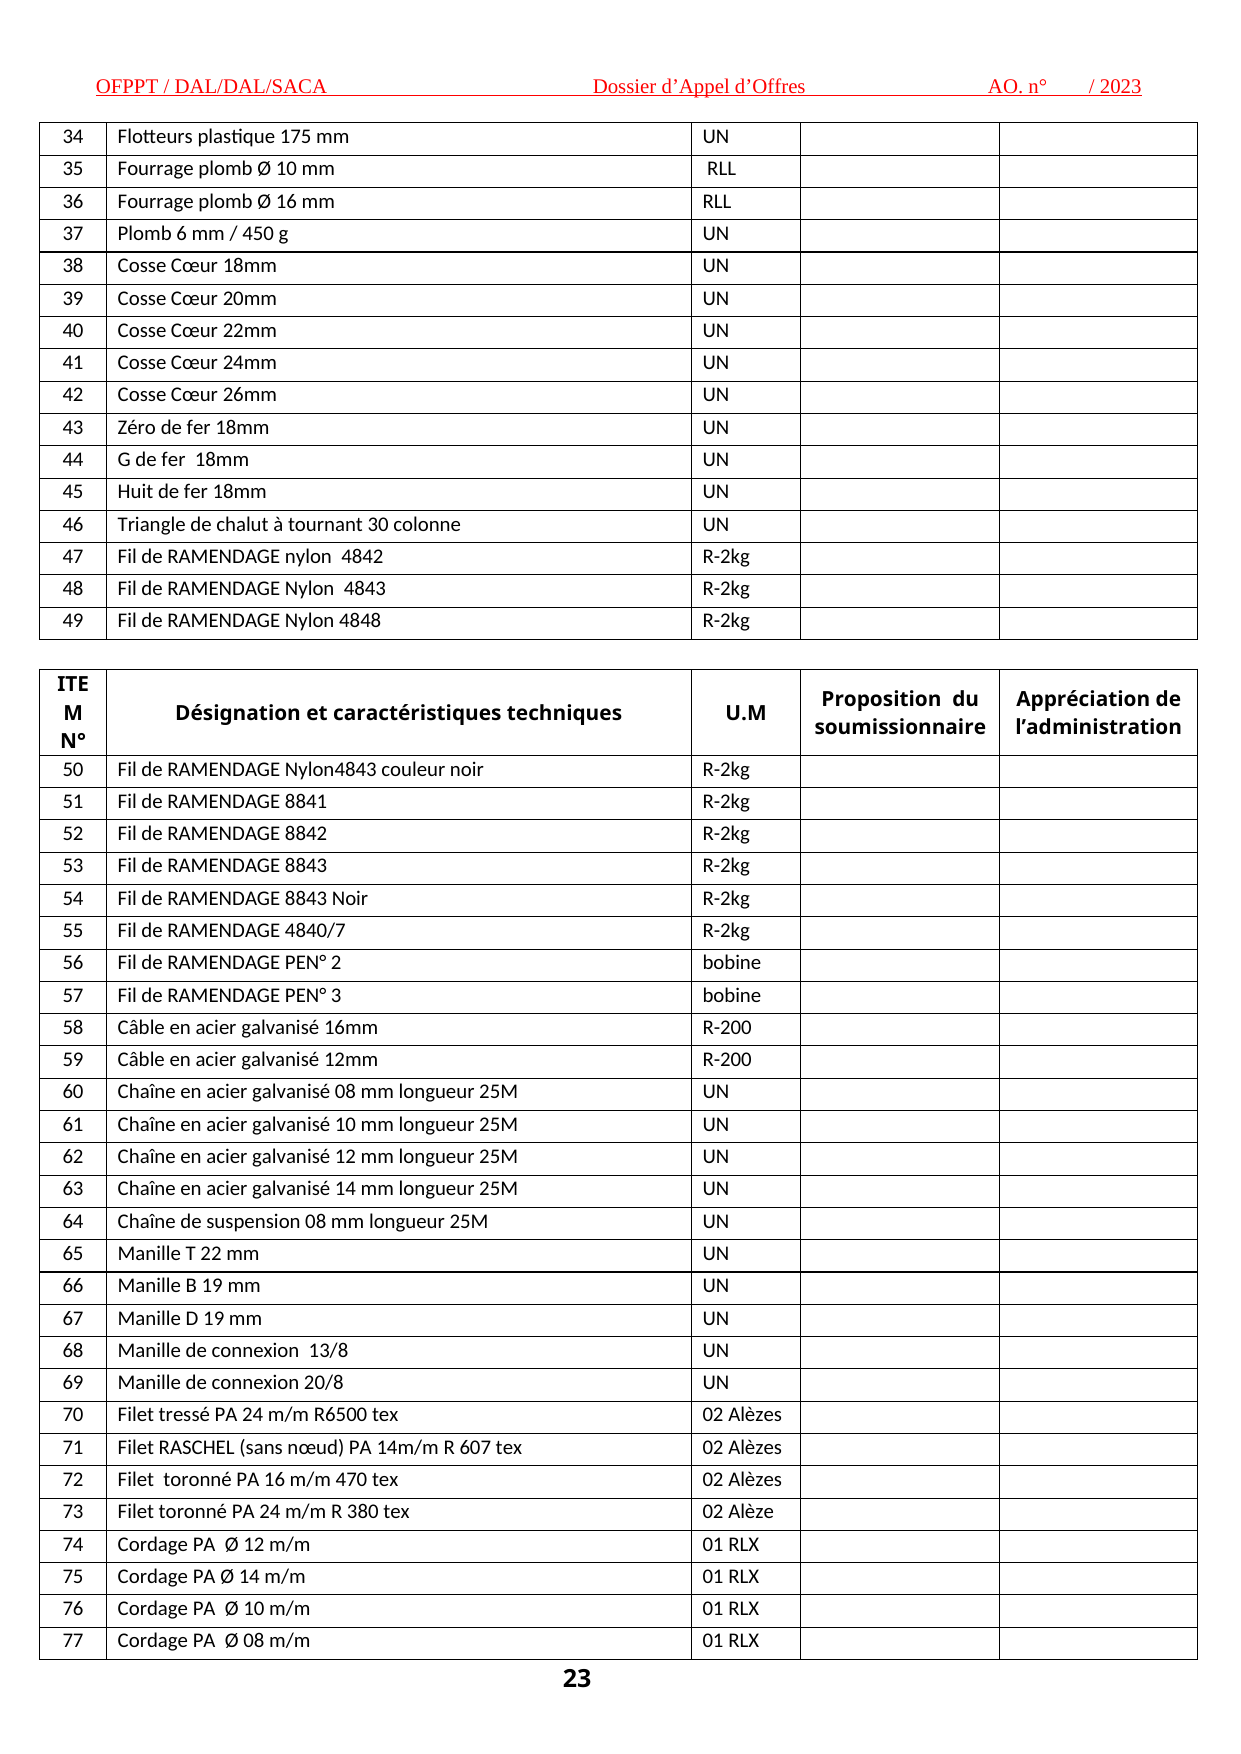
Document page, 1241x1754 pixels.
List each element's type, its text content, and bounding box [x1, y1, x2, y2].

table_cell [801, 1434, 999, 1465]
table_cell [801, 1208, 999, 1239]
table_cell [1000, 853, 1197, 884]
table_cell R-2kg [692, 820, 800, 852]
table_cell Chaîne en acier galvanisé 08 mm longueur 25M [107, 1079, 691, 1110]
table_cell Manille D 19 mm [107, 1305, 691, 1336]
table_cell UN [692, 1273, 800, 1304]
table_cell 02 Alèze [692, 1499, 800, 1530]
table_cell 44 [40, 446, 106, 477]
table_cell [1000, 446, 1197, 477]
table_cell UN [692, 414, 800, 445]
table_cell 41 [40, 349, 106, 381]
table_cell [801, 1111, 999, 1142]
table_cell 49 [40, 608, 106, 639]
table_cell 77 [40, 1628, 106, 1659]
table_header Appréciation de l’administration [1000, 670, 1197, 755]
table_cell [1000, 1466, 1197, 1497]
table_cell Cordage PA Ø 14 m/m [107, 1563, 691, 1594]
table_cell 54 [40, 885, 106, 916]
table_cell [801, 575, 999, 607]
table_cell 73 [40, 1499, 106, 1530]
table_cell [801, 317, 999, 348]
table_cell [1000, 575, 1197, 607]
table_cell [1000, 1176, 1197, 1207]
table_cell [801, 123, 999, 154]
table_cell [801, 1014, 999, 1045]
table_cell UN [692, 1111, 800, 1142]
table_cell [1000, 479, 1197, 510]
table_header U.M [692, 670, 800, 755]
table_cell 71 [40, 1434, 106, 1465]
table_cell 48 [40, 575, 106, 607]
table_cell 38 [40, 253, 106, 284]
table_cell [801, 982, 999, 1013]
table_cell 56 [40, 950, 106, 981]
table_cell 50 [40, 756, 106, 787]
table_cell UN [692, 511, 800, 542]
table_cell Filet toronné PA 16 m/m 470 tex [107, 1466, 691, 1497]
table_cell [1000, 414, 1197, 445]
table_cell 67 [40, 1305, 106, 1336]
table_cell Fil de RAMENDAGE PEN° 3 [107, 982, 691, 1013]
table_cell [1000, 156, 1197, 187]
table_cell 46 [40, 511, 106, 542]
table_cell [801, 1079, 999, 1110]
table_cell 70 [40, 1402, 106, 1433]
table_cell [801, 853, 999, 884]
table_cell Cordage PA Ø 10 m/m [107, 1595, 691, 1627]
table_cell UN [692, 1305, 800, 1336]
table_cell UN [692, 349, 800, 381]
table_cell [1000, 317, 1197, 348]
table_cell [1000, 756, 1197, 787]
table_cell Câble en acier galvanisé 16mm [107, 1014, 691, 1045]
table_cell [801, 511, 999, 542]
table_cell [1000, 1595, 1197, 1627]
table_header ITEM N° [40, 670, 106, 755]
table_cell 52 [40, 820, 106, 852]
table_cell [1000, 1079, 1197, 1110]
table_cell R-2kg [692, 756, 800, 787]
table_cell [801, 543, 999, 574]
table_cell 62 [40, 1143, 106, 1174]
table_cell 01 RLX [692, 1595, 800, 1627]
table_cell Chaîne en acier galvanisé 14 mm longueur 25M [107, 1176, 691, 1207]
table_cell UN [692, 123, 800, 154]
table_header Désignation et caractéristiques techniques [107, 670, 691, 755]
table_cell [1000, 382, 1197, 413]
table_cell Filet tressé PA 24 m/m R6500 tex [107, 1402, 691, 1433]
table_cell [801, 885, 999, 916]
table_cell [801, 188, 999, 219]
table_cell [1000, 608, 1197, 639]
table_cell [1000, 1628, 1197, 1659]
table_cell [801, 756, 999, 787]
table_cell 42 [40, 382, 106, 413]
table_cell [1000, 1240, 1197, 1271]
table_cell 45 [40, 479, 106, 510]
table_cell 51 [40, 788, 106, 819]
table_cell 02 Alèzes [692, 1434, 800, 1465]
table_cell Fil de RAMENDAGE 4840/7 [107, 917, 691, 948]
table_cell Cordage PA Ø 08 m/m [107, 1628, 691, 1659]
table_cell Fil de RAMENDAGE 8842 [107, 820, 691, 852]
table_cell UN [692, 1240, 800, 1271]
table_cell [1000, 820, 1197, 852]
table_cell 35 [40, 156, 106, 187]
table_cell Flotteurs plastique 175 mm [107, 123, 691, 154]
table_cell Triangle de chalut à tournant 30 colonne [107, 511, 691, 542]
table_cell [801, 382, 999, 413]
table_cell UN [692, 1337, 800, 1368]
table_cell 55 [40, 917, 106, 948]
table_cell Câble en acier galvanisé 12mm [107, 1046, 691, 1078]
table_cell 60 [40, 1079, 106, 1110]
table_cell UN [692, 220, 800, 251]
table_cell Fil de RAMENDAGE 8841 [107, 788, 691, 819]
table_cell [1000, 917, 1197, 948]
table_cell 53 [40, 853, 106, 884]
table_cell Zéro de fer 18mm [107, 414, 691, 445]
table_cell [1000, 220, 1197, 251]
table_cell 40 [40, 317, 106, 348]
table_cell [801, 220, 999, 251]
table_cell [801, 253, 999, 284]
table_cell [1000, 1402, 1197, 1433]
table_cell 74 [40, 1531, 106, 1562]
table_cell [1000, 349, 1197, 381]
table_cell Chaîne en acier galvanisé 10 mm longueur 25M [107, 1111, 691, 1142]
table_cell R-2kg [692, 608, 800, 639]
table_cell Huit de fer 18mm [107, 479, 691, 510]
table_cell 58 [40, 1014, 106, 1045]
table_cell [801, 446, 999, 477]
table_cell Plomb 6 mm / 450 g [107, 220, 691, 251]
table_cell [1000, 1143, 1197, 1174]
table_cell [801, 1337, 999, 1368]
table_cell 61 [40, 1111, 106, 1142]
table_cell R-2kg [692, 575, 800, 607]
table_cell [1000, 1563, 1197, 1594]
table_cell [801, 608, 999, 639]
table_cell [1000, 1531, 1197, 1562]
table_cell 02 Alèzes [692, 1402, 800, 1433]
table_cell [801, 1563, 999, 1594]
table_cell bobine [692, 982, 800, 1013]
table_cell UN [692, 446, 800, 477]
table_cell Cosse Cœur 20mm [107, 285, 691, 316]
table_cell Cosse Cœur 22mm [107, 317, 691, 348]
table_cell [1000, 1434, 1197, 1465]
table_cell UN [692, 1176, 800, 1207]
table_cell Manille T 22 mm [107, 1240, 691, 1271]
table_cell 36 [40, 188, 106, 219]
table_cell [801, 1240, 999, 1271]
table_cell R-2kg [692, 885, 800, 916]
table_cell UN [692, 1369, 800, 1401]
table_cell [1000, 285, 1197, 316]
table_cell [801, 1273, 999, 1304]
table_cell [1000, 1337, 1197, 1368]
table_cell [801, 917, 999, 948]
table_cell Cordage PA Ø 12 m/m [107, 1531, 691, 1562]
table_cell Filet toronné PA 24 m/m R 380 tex [107, 1499, 691, 1530]
table_cell [1000, 1273, 1197, 1304]
table_cell [1000, 543, 1197, 574]
table_cell [801, 349, 999, 381]
table_header Proposition du soumissionnaire [801, 670, 999, 755]
table_cell [801, 820, 999, 852]
table_cell Fil de RAMENDAGE nylon 4842 [107, 543, 691, 574]
table_cell RLL [692, 156, 800, 187]
table_cell 63 [40, 1176, 106, 1207]
table_cell [801, 479, 999, 510]
table_cell 59 [40, 1046, 106, 1078]
table_cell [801, 1143, 999, 1174]
table_cell Cosse Cœur 24mm [107, 349, 691, 381]
table_cell Manille de connexion 20/8 [107, 1369, 691, 1401]
table_cell 65 [40, 1240, 106, 1271]
table_cell Cosse Cœur 26mm [107, 382, 691, 413]
table_cell Fourrage plomb Ø 16 mm [107, 188, 691, 219]
table_cell [1000, 950, 1197, 981]
table_cell UN [692, 382, 800, 413]
table_cell UN [692, 253, 800, 284]
table_cell 02 Alèzes [692, 1466, 800, 1497]
table_cell [1000, 1208, 1197, 1239]
table_cell 76 [40, 1595, 106, 1627]
table_cell [801, 156, 999, 187]
table_cell [801, 1369, 999, 1401]
table_cell [801, 1305, 999, 1336]
table_cell [1000, 1014, 1197, 1045]
table_cell [801, 1466, 999, 1497]
table_cell 68 [40, 1337, 106, 1368]
table_cell UN [692, 1079, 800, 1110]
table_cell UN [692, 1208, 800, 1239]
table_cell [1000, 123, 1197, 154]
table_cell [1000, 1046, 1197, 1078]
table_cell Manille B 19 mm [107, 1273, 691, 1304]
table_cell 37 [40, 220, 106, 251]
table_cell [1000, 1369, 1197, 1401]
table_cell [1000, 788, 1197, 819]
table_cell [801, 788, 999, 819]
table_cell Fil de RAMENDAGE 8843 [107, 853, 691, 884]
table_cell [801, 1531, 999, 1562]
table_cell [801, 950, 999, 981]
table_cell 01 RLX [692, 1628, 800, 1659]
table_cell UN [692, 479, 800, 510]
table_cell [1000, 188, 1197, 219]
table_cell Fil de RAMENDAGE Nylon 4848 [107, 608, 691, 639]
table_cell [1000, 253, 1197, 284]
table_cell G de fer 18mm [107, 446, 691, 477]
table_cell [801, 1176, 999, 1207]
table_cell bobine [692, 950, 800, 981]
table_cell Cosse Cœur 18mm [107, 253, 691, 284]
table_cell 72 [40, 1466, 106, 1497]
table_cell [1000, 885, 1197, 916]
table_cell Manille de connexion 13/8 [107, 1337, 691, 1368]
table_cell 57 [40, 982, 106, 1013]
table_cell R-200 [692, 1046, 800, 1078]
table_cell [1000, 1305, 1197, 1336]
table_cell Chaîne de suspension 08 mm longueur 25M [107, 1208, 691, 1239]
table_cell [801, 1046, 999, 1078]
table_cell 75 [40, 1563, 106, 1594]
table_cell Fil de RAMENDAGE Nylon4843 couleur noir [107, 756, 691, 787]
table_cell R-200 [692, 1014, 800, 1045]
table_cell [801, 1402, 999, 1433]
table_cell 43 [40, 414, 106, 445]
table_cell Fil de RAMENDAGE 8843 Noir [107, 885, 691, 916]
table_cell R-2kg [692, 543, 800, 574]
table_cell Fil de RAMENDAGE Nylon 4843 [107, 575, 691, 607]
table_cell UN [692, 285, 800, 316]
table_cell 01 RLX [692, 1563, 800, 1594]
table_cell [1000, 511, 1197, 542]
table_cell 34 [40, 123, 106, 154]
table_cell Fourrage plomb Ø 10 mm [107, 156, 691, 187]
table_cell UN [692, 317, 800, 348]
table_cell R-2kg [692, 917, 800, 948]
table_cell R-2kg [692, 853, 800, 884]
table_cell Chaîne en acier galvanisé 12 mm longueur 25M [107, 1143, 691, 1174]
table_cell 39 [40, 285, 106, 316]
table_cell 01 RLX [692, 1531, 800, 1562]
table_cell [801, 285, 999, 316]
table_cell [1000, 982, 1197, 1013]
table_cell [801, 1595, 999, 1627]
table_cell [801, 1499, 999, 1530]
table_cell Fil de RAMENDAGE PEN° 2 [107, 950, 691, 981]
table_cell 47 [40, 543, 106, 574]
table_cell [801, 1628, 999, 1659]
table_cell R-2kg [692, 788, 800, 819]
table_cell 66 [40, 1273, 106, 1304]
table_cell 64 [40, 1208, 106, 1239]
table_cell 69 [40, 1369, 106, 1401]
table_cell [1000, 1499, 1197, 1530]
table_cell [801, 414, 999, 445]
table_cell UN [692, 1143, 800, 1174]
table_cell RLL [692, 188, 800, 219]
table_cell [1000, 1111, 1197, 1142]
table_cell Filet RASCHEL (sans nœud) PA 14m/m R 607 tex [107, 1434, 691, 1465]
